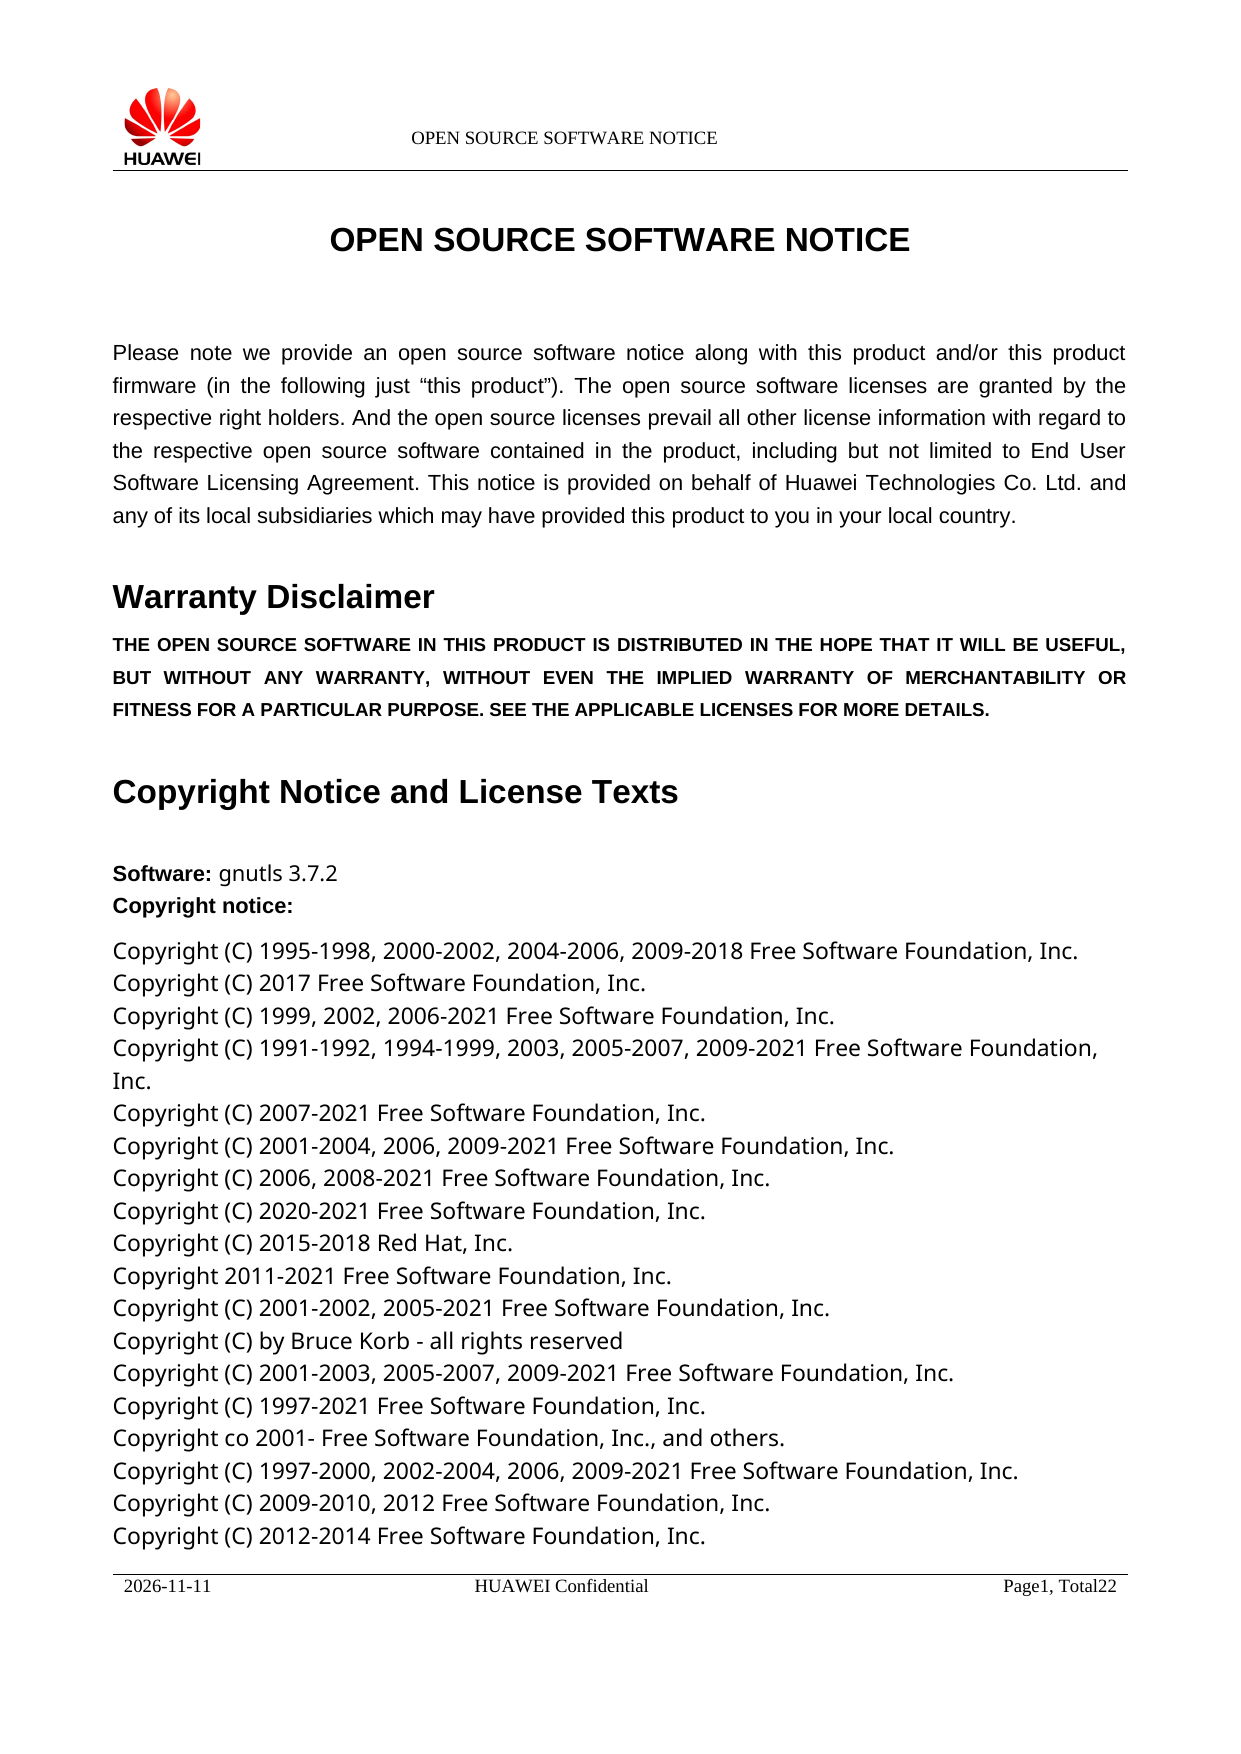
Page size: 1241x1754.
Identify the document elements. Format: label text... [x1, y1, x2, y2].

text Copyright notice: [112, 889, 1128, 921]
title Software: gnutls 3.7.2 [112, 856, 1128, 889]
text Warranty Disclaimer [112, 564, 1128, 629]
picture [124, 88, 201, 165]
text The open source software in this product is distributed in the hope that it will be useful, but WITHOUT ANY WARRANTY, without even the implied warranty of MERCHANTABILITY or FITNESS FOR A PARTICULAR PURPOSE. See the applicable licenses for more details. [112, 629, 1128, 726]
text Please note we provide an open source software notice along with this product and/or this product firmware (in the following just “this product”). The open source software licenses are granted by the respective right holders. And the open source licenses prevail all other license information with regard to the respective open source software contained in the product, including but not limited to End User Software Licensing Agreement. This notice is provided on behalf of Huawei Technologies Co. Ltd. and any of its local subsidiaries which may have provided this product to you in your local country. [112, 336, 1128, 531]
text Copyright Notice and License Texts [112, 759, 1128, 824]
text OPEN SOURCE SOFTWARE NOTICE [112, 206, 1128, 271]
